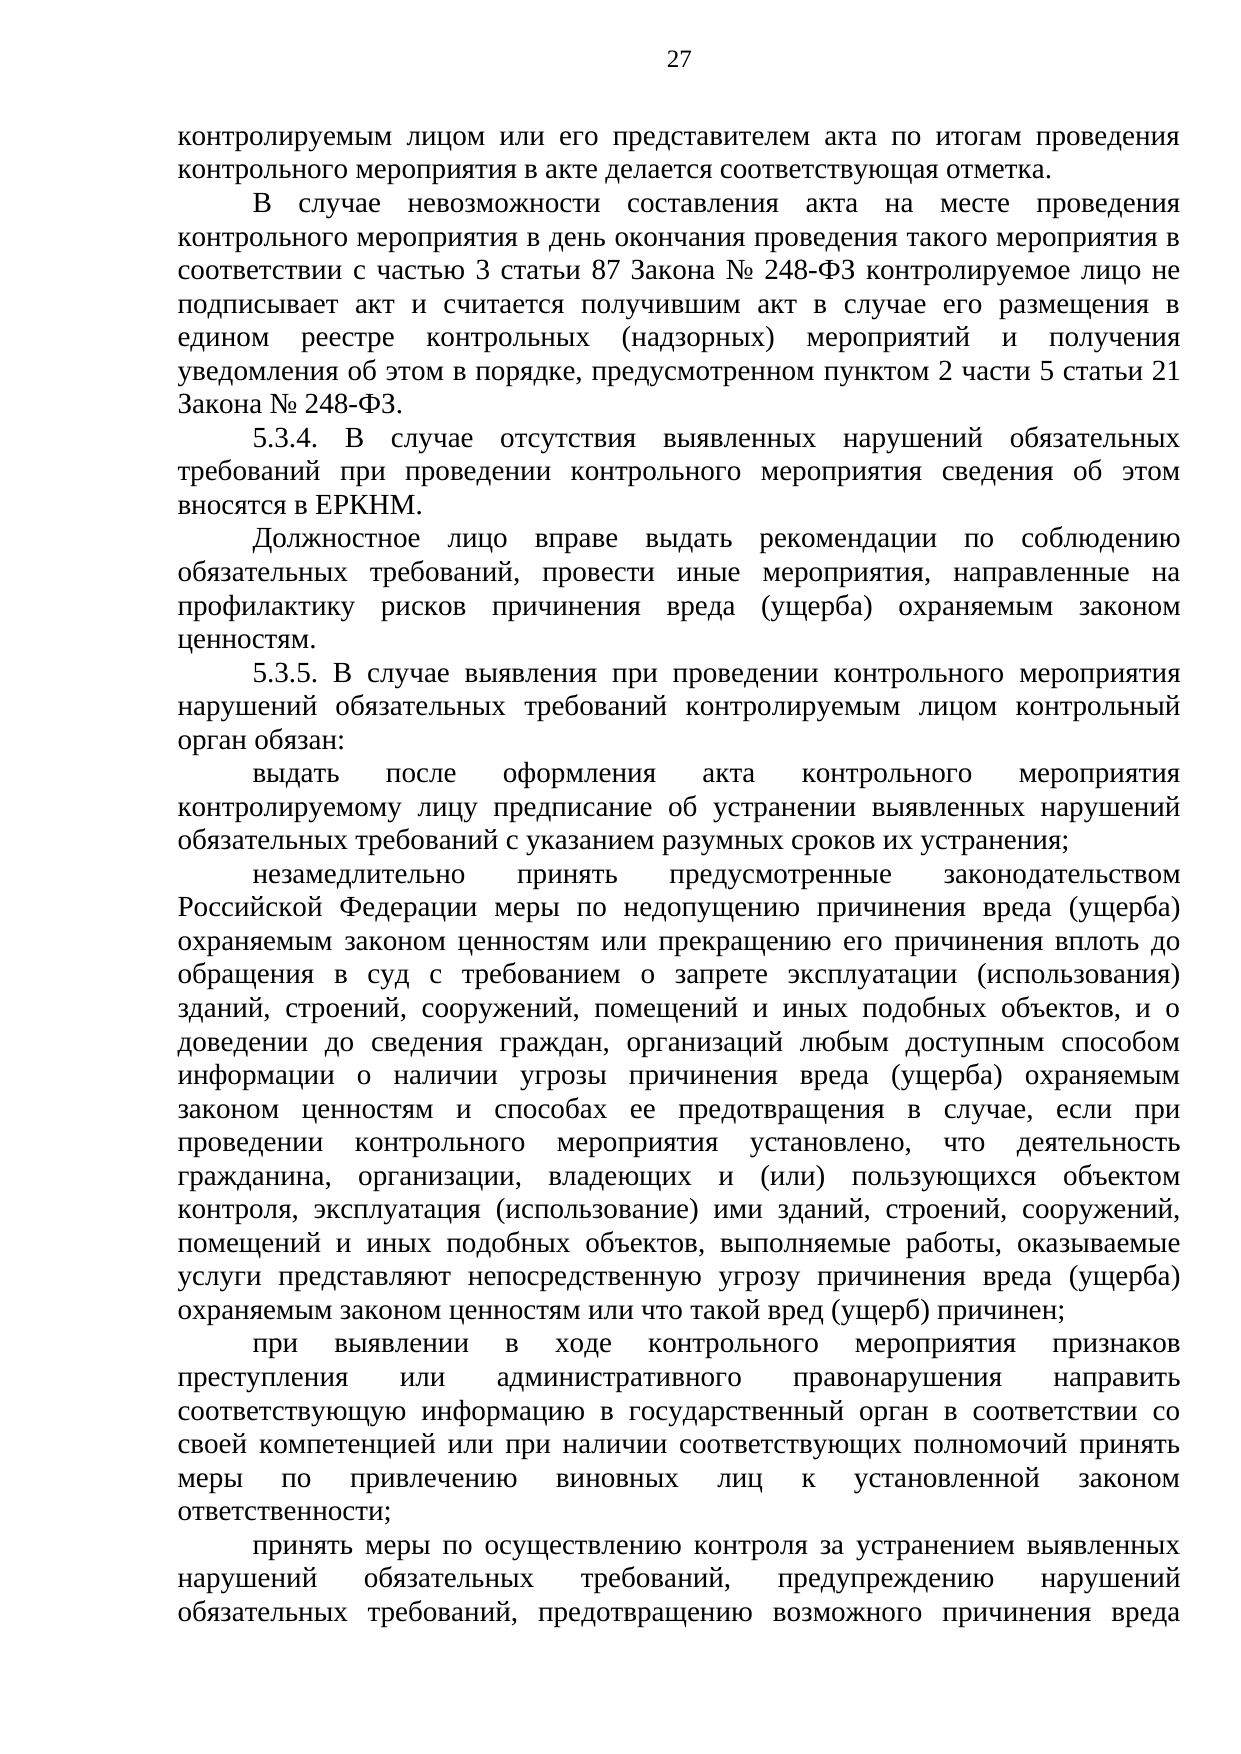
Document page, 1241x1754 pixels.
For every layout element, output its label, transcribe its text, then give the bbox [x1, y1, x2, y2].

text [177, 118, 1181, 185]
text Должностное лицо вправе выдать рекомендации по соблюдению обязательных требований, провести иные мероприятия, направленные на профилактику рисков причинения вреда (ущерба) охраняемым законом ценностям. [177, 521, 1181, 655]
text В случае невозможности составления акта на месте проведения контрольного мероприятия в день окончания проведения такого мероприятия в соответствии с частью 3 статьи 87 Закона № 248-ФЗ контролируемое лицо не подписывает акт и считается получившим акт в случае его размещения в едином реестре контрольных (надзорных) мероприятий и получения уведомления об этом в порядке, предусмотренном пунктом 2 части 5 статьи 21 Закона № 248-ФЗ. [177, 185, 1181, 420]
text 5.3.4. В случае отсутствия выявленных нарушений обязательных требований при проведении контрольного мероприятия сведения об этом вносятся в ЕРКНМ. [177, 420, 1181, 521]
text выдать после оформления акта контрольного мероприятия контролируемому лицу предписание об устранении выявленных нарушений обязательных требований с указанием разумных сроков их устранения; [177, 755, 1181, 856]
text при выявлении в ходе контрольного мероприятия признаков преступления или административного правонарушения направить соответствующую информацию в государственный орган в соответствии со своей компетенцией или при наличии соответствующих полномочий принять меры по привлечению виновных лиц к установленной законом ответственности; [177, 1326, 1181, 1527]
text 5.3.5. В случае выявления при проведении контрольного мероприятия нарушений обязательных требований контролируемым лицом контрольный орган обязан: [177, 655, 1181, 755]
text незамедлительно принять предусмотренные законодательством Российской Федерации меры по недопущению причинения вреда (ущерба) охраняемым законом ценностям или прекращению его причинения вплоть до обращения в суд с требованием о запрете эксплуатации (использования) зданий, строений, сооружений, помещений и иных подобных объектов, и о доведении до сведения граждан, организаций любым доступным способом информации о наличии угрозы причинения вреда (ущерба) охраняемым законом ценностям и способах ее предотвращения в случае, если при проведении контрольного мероприятия установлено, что деятельность гражданина, организации, владеющих и (или) пользующихся объектом контроля, эксплуатация (использование) ими зданий, строений, сооружений, помещений и иных подобных объектов, выполняемые работы, оказываемые услуги представляют непосредственную угрозу причинения вреда (ущерба) охраняемым законом ценностям или что такой вред (ущерб) причинен; [177, 856, 1181, 1326]
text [177, 1527, 1181, 1627]
